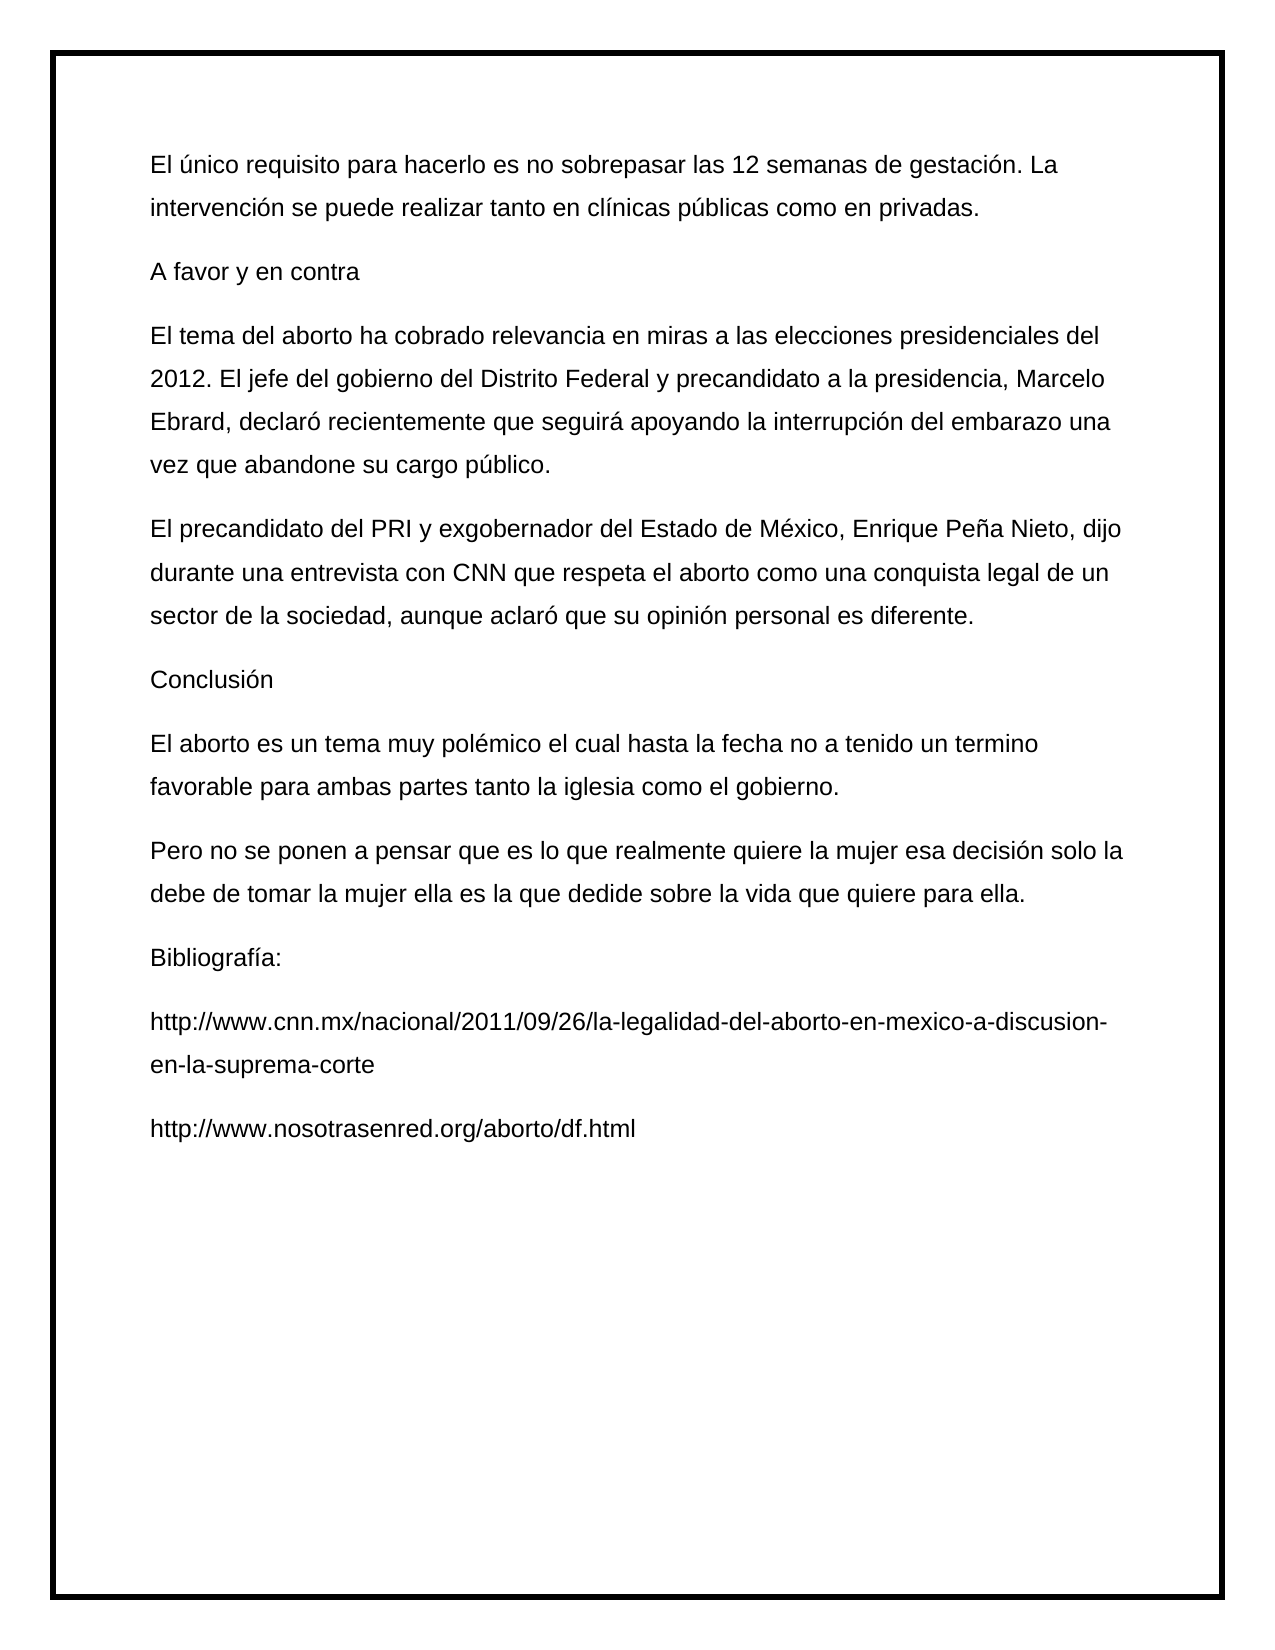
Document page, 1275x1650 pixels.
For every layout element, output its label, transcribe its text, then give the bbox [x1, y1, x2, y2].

text http://www.cnn.mx/nacional/2011/09/26/la-legalidad-del-aborto-en-mexico-a-discusion-en-la-suprema-corte [150, 1007, 1125, 1078]
text El único requisito para hacerlo es no sobrepasar las 12 semanas de gestación. La intervención se puede realizar tanto en clínicas públicas como en privadas. [150, 150, 1125, 222]
text El tema del aborto ha cobrado relevancia en miras a las elecciones presidenciales del 2012. El jefe del gobierno del Distrito Federal y precandidato a la presidencia, Marcelo Ebrard, declaró recientemente que seguirá apoyando la interrupción del embarazo una vez que abandone su cargo público. [150, 321, 1125, 479]
text http://www.nosotrasenred.org/aborto/df.html [150, 1114, 1125, 1142]
text A favor y en contra [150, 257, 1125, 286]
text Pero no se ponen a pensar que es lo que realmente quiere la mujer esa decisión solo la debe de tomar la mujer ella es la que dedide sobre la vida que quiere para ella. [150, 836, 1125, 907]
text El precandidato del PRI y exgobernador del Estado de México, Enrique Peña Nieto, dijo durante una entrevista con CNN que respeta el aborto como una conquista legal de un sector de la sociedad, aunque aclaró que su opinión personal es diferente. [150, 514, 1125, 629]
text Conclusión [150, 664, 1125, 693]
text Bibliografía: [150, 943, 1125, 971]
text El aborto es un tema muy polémico el cual hasta la fecha no a tenido un termino favorable para ambas partes tanto la iglesia como el gobierno. [150, 728, 1125, 800]
